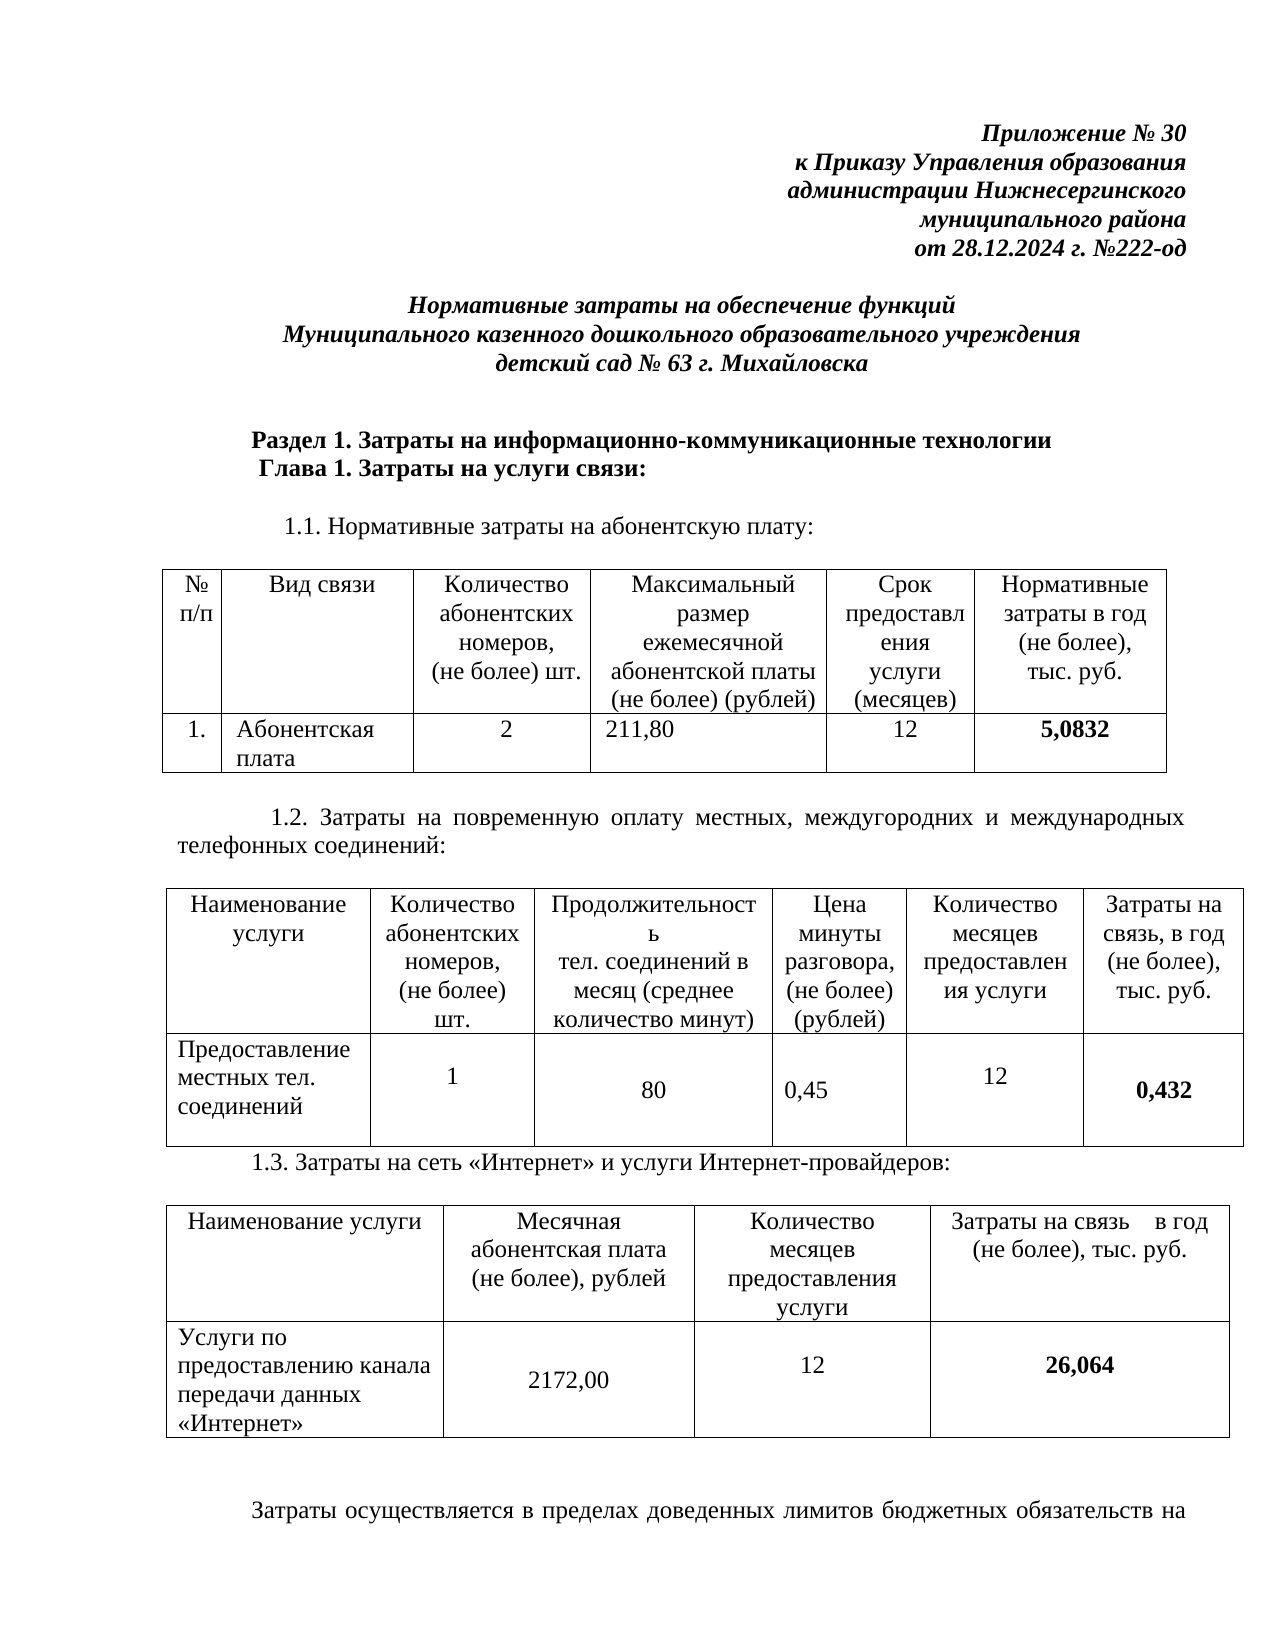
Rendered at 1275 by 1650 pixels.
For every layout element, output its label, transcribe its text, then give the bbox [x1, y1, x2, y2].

table_header Цена минуты разговора, (не более) (рублей) [773, 889, 906, 1033]
table_cell Абонентская плата [222, 714, 413, 772]
table_cell 26,064 [931, 1322, 1229, 1437]
text Нормативные затраты на обеспечение функций [177, 291, 1186, 319]
table_cell 211,80 [591, 714, 826, 772]
text 1.1. Нормативные затраты на абонентскую плату: [177, 511, 1186, 540]
table_header Количество месяцев предоставления услуги [695, 1206, 930, 1321]
text муниципального района [177, 204, 1186, 233]
table_cell Услуги по предоставлению канала передачи данных «Интернет» [167, 1322, 443, 1437]
text Раздел 1. Затраты на информационно-коммуникационные технологии [177, 425, 1186, 453]
text от 28.12.2024 г. №222-од [177, 233, 1186, 262]
table_cell 80 [535, 1034, 772, 1146]
text администрации Нижнесергинского [177, 176, 1186, 204]
table_cell 1. [163, 714, 221, 772]
table_header Количество месяцев предоставления услуги [907, 889, 1083, 1033]
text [177, 1495, 1186, 1524]
table_cell 12 [695, 1322, 930, 1437]
table_cell 2 [414, 714, 590, 772]
text детский сад № 63 г. Михайловска [177, 348, 1186, 377]
table_cell 12 [827, 714, 974, 772]
table_header Месячная абонентская плата (не более), рублей [444, 1206, 694, 1321]
text Глава 1. Затраты на услуги связи: [177, 453, 1186, 482]
table_cell 1 [371, 1034, 534, 1146]
table_header Затраты на связь в год (не более), тыс. руб. [931, 1206, 1229, 1321]
table_header Количество абонентских номеров, (не более) шт. [371, 889, 534, 1033]
text Приложение № 30 [177, 118, 1186, 147]
table_cell 5,0832 [975, 714, 1166, 772]
table_header Нормативные затраты в год (не более), тыс. руб. [975, 570, 1166, 713]
text 1.2. Затраты на повременную оплату местных, междугородних и международных телефонных соединений: [177, 802, 1186, 859]
text 1.3. Затраты на сеть «Интернет» и услуги Интернет-провайдеров: [177, 1147, 1186, 1176]
table_header Наименование услуги [167, 889, 370, 1033]
text к Приказу Управления образования [177, 147, 1186, 176]
table_header № п/п [163, 570, 221, 713]
table_header Затраты на связь, в год (не более), тыс. руб. [1084, 889, 1243, 1033]
table_header Вид связи [222, 570, 413, 713]
table_cell 2172,00 [444, 1322, 694, 1437]
text Муниципального казенного дошкольного образовательного учреждения [177, 319, 1186, 348]
table_header Продолжительность тел. соединений в месяц (среднее количество минут) [535, 889, 772, 1033]
table_cell 0,45 [773, 1034, 906, 1146]
table_cell 12 [907, 1034, 1083, 1146]
table_cell Предоставление местных тел. соединений [167, 1034, 370, 1146]
table_header Наименование услуги [167, 1206, 443, 1321]
table_cell 0,432 [1084, 1034, 1243, 1146]
table_header Срок предоставления услуги (месяцев) [827, 570, 974, 713]
table_header Количество абонентских номеров, (не более) шт. [414, 570, 590, 713]
table_header Максимальный размер ежемесячной абонентской платы (не более) (рублей) [591, 570, 826, 713]
